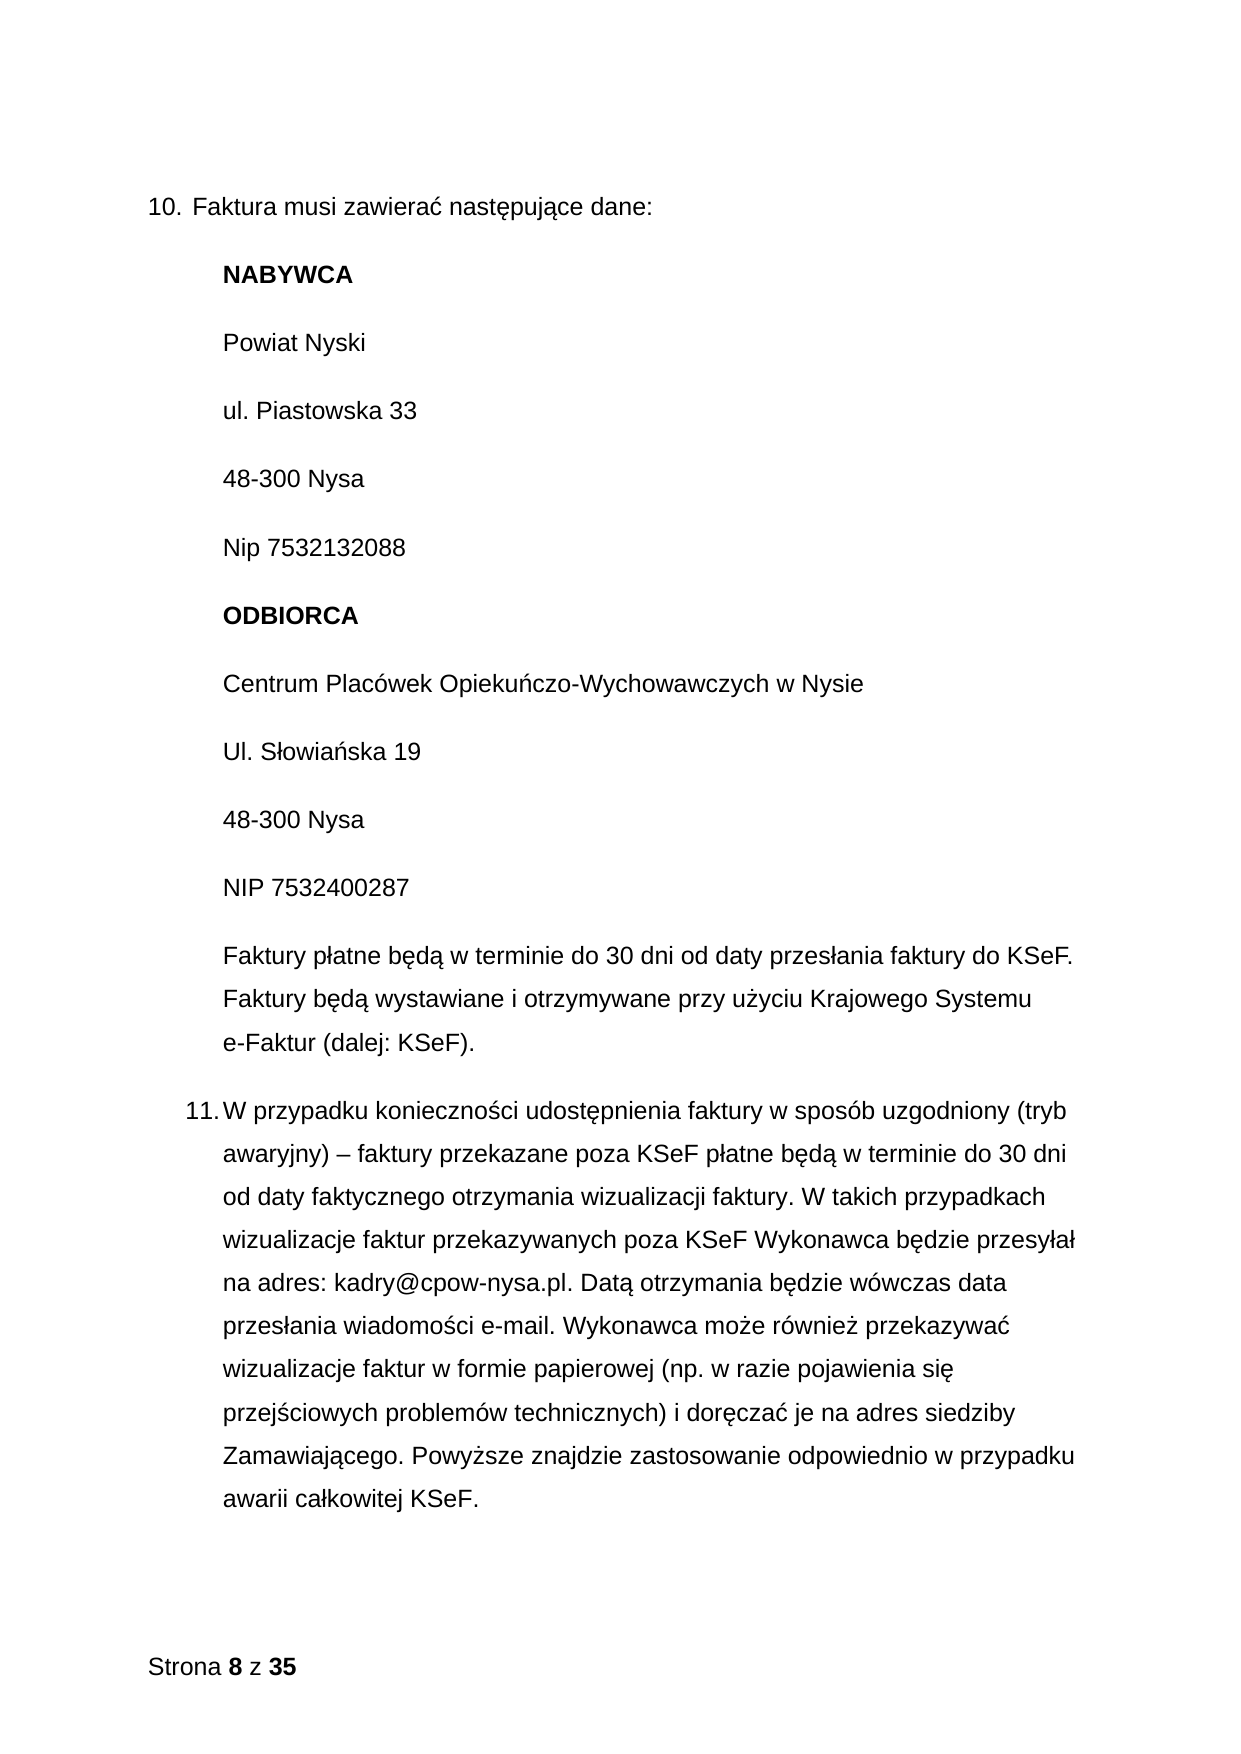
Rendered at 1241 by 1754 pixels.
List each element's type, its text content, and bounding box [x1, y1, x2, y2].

text 48-300 Nysa [223, 464, 1093, 493]
text ul. Piastowska 33 [223, 396, 1093, 425]
text Powiat Nyski [223, 328, 1093, 357]
text ODBIORCA [223, 601, 1093, 629]
text 48-300 Nysa [223, 805, 1093, 834]
text Ul. Słowiańska 19 [223, 737, 1093, 766]
list W przypadku konieczności udostępnienia faktury w sposób uzgodniony (tryb awaryjny) – faktury przekazane poza KSeF płatne będą w terminie do 30 dni od daty faktycznego otrzymania wizualizacji faktury. W takich przypadkach wizualizacje faktur przekazywanych poza KSeF Wykonawca będzie przesyłał na adres: kadry@cpow-nysa.pl. Datą otrzymania będzie wówczas data przesłania wiadomości e-mail. Wykonawca może również przekazywać wizualizacje faktur w formie papierowej (np. w razie pojawienia się przejściowych problemów technicznych) i doręczać je na adres siedziby Zamawiającego. Powyższe znajdzie zastosowanie odpowiednio w przypadku awarii całkowitej KSeF. [185, 1096, 1093, 1513]
text NIP 7532400287 [223, 873, 1093, 902]
text Nip 7532132088 [223, 533, 1093, 561]
list Faktura musi zawierać następujące dane: [148, 192, 1093, 221]
text NABYWCA [223, 260, 1093, 289]
text Centrum Placówek Opiekuńczo-Wychowawczych w Nysie [223, 669, 1093, 698]
text Faktury płatne będą w terminie do 30 dni od daty przesłania faktury do KSeF. Faktury będą wystawiane i otrzymywane przy użyciu Krajowego Systemu e-Faktur (dalej: KSeF). [223, 941, 1093, 1056]
